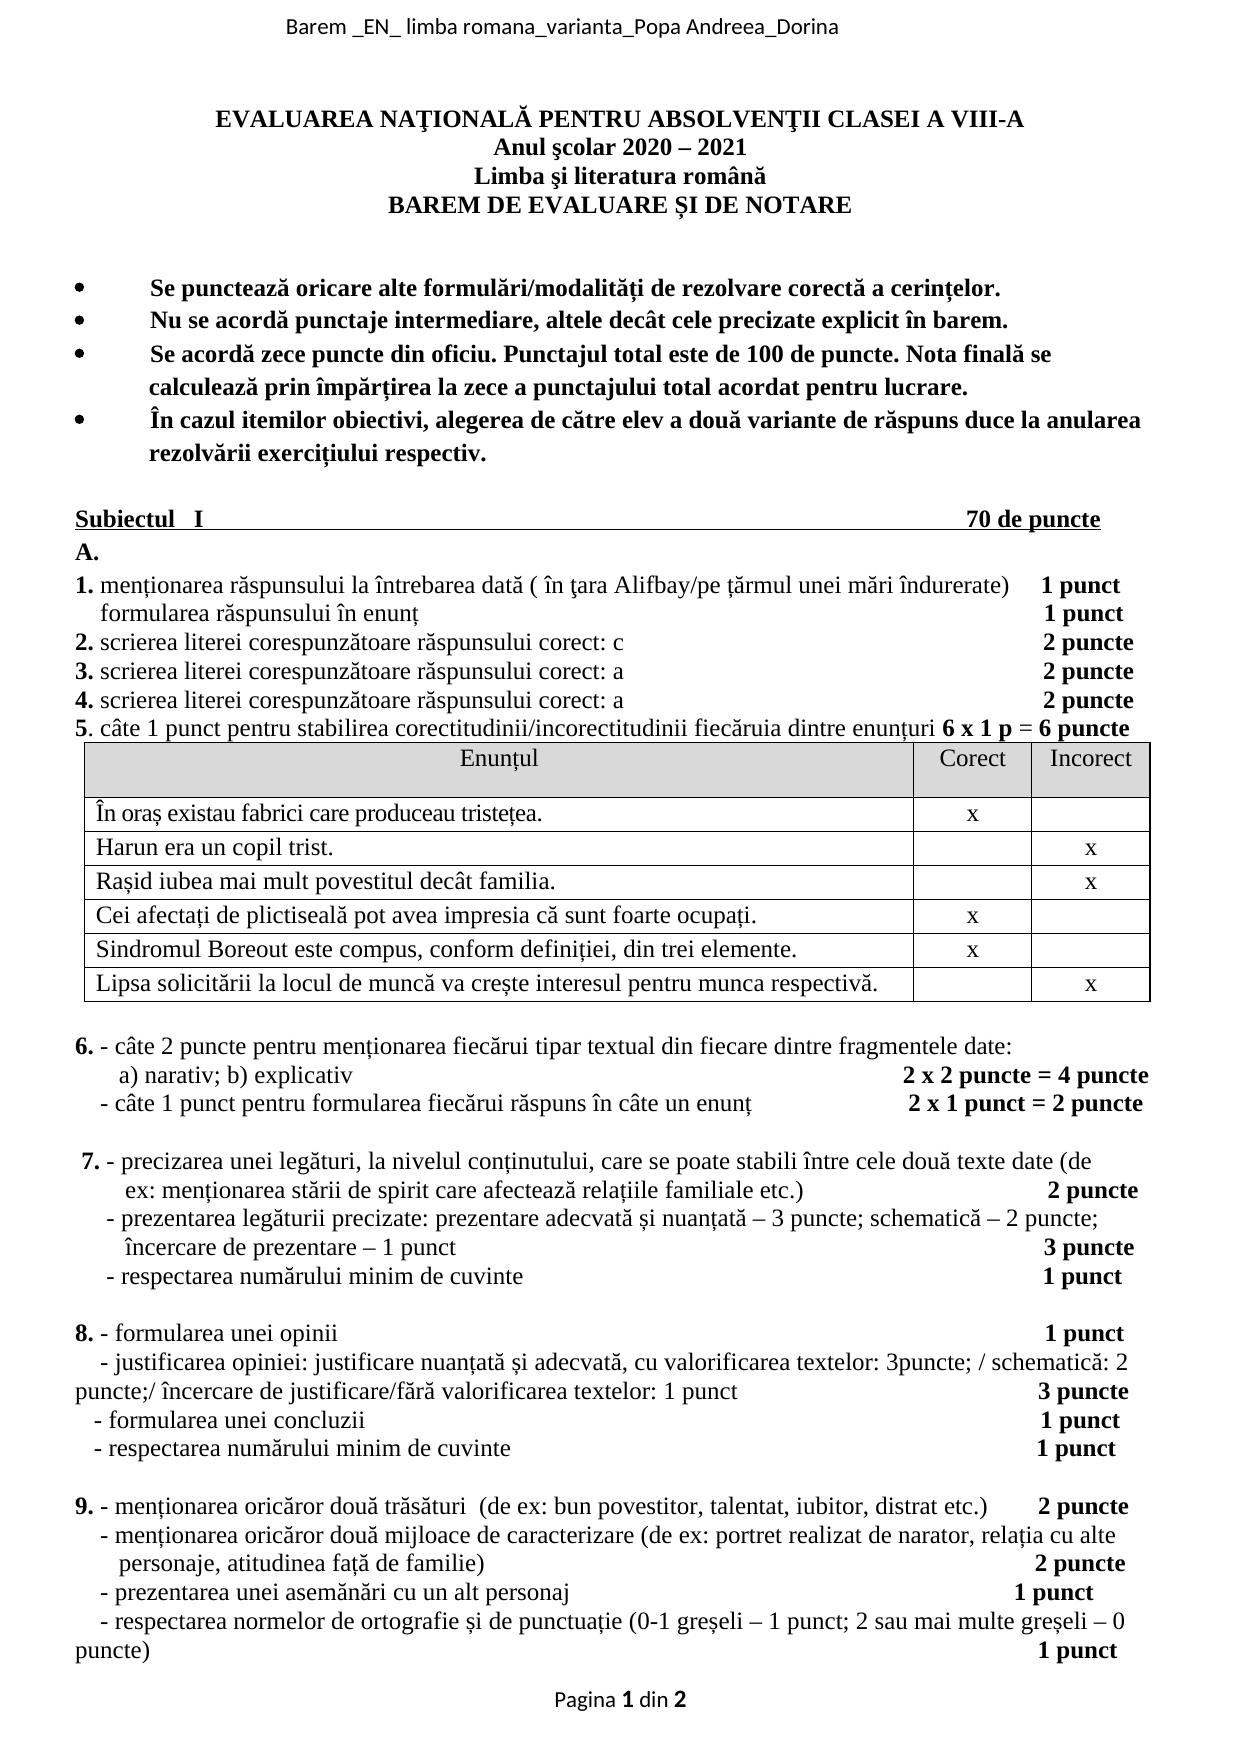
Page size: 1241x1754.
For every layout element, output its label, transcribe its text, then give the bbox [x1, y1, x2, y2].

table_header Corect [914, 743, 1031, 797]
text formularea răspunsului în enunț 1 punct [75, 598, 1165, 627]
text - menționarea oricăror două mijloace de caracterizare (de ex: portret realizat de narator, relația cu alte [75, 1520, 1165, 1548]
text - justificarea opiniei: justificare nuanțată și adecvată, cu valorificarea textelor: 3puncte; / schematică: 2 puncte;/ încercare de justificare/fără valorificarea textelor: 1 punct 3 puncte [75, 1347, 1165, 1405]
table_cell x [914, 798, 1031, 831]
text BAREM DE EVALUARE ȘI DE NOTARE [75, 190, 1165, 219]
text 4. scrierea literei corespunzătoare răspunsului corect: a 2 puncte [75, 685, 1165, 713]
table_cell [914, 832, 1031, 865]
text calculează prin împărțirea la zece a punctajului total acordat pentru lucrare. [117, 372, 1165, 400]
text personaje, atitudinea față de familie) 2 puncte [75, 1548, 1165, 1577]
text 7. - precizarea unei legături, la nivelul conținutului, care se poate stabili între cele două texte date (de [75, 1146, 1165, 1175]
text Anul şcolar 2020 – 2021 [75, 132, 1165, 161]
list Se punctează oricare alte formulări/modalități de rezolvare corectă a cerințelor. [75, 273, 1165, 301]
table_header Incorect [1032, 743, 1149, 797]
table_cell [914, 866, 1031, 899]
table_cell Lipsa solicitării la locul de muncă va crește interesul pentru munca respectivă. [85, 968, 913, 1001]
table_cell [1032, 798, 1149, 831]
list Subiectul I 70 de puncte [75, 504, 1165, 532]
text - respectarea numărului minim de cuvinte 1 punct [75, 1433, 1165, 1462]
table_cell [1032, 900, 1149, 933]
table_header Enunțul [85, 743, 913, 797]
table_cell Harun era un copil trist. [85, 832, 913, 865]
text - câte 1 punct pentru formularea fiecărui răspuns în câte un enunț 2 x 1 punct = 2 puncte [75, 1088, 1165, 1117]
list A. [75, 537, 1165, 566]
text 3. scrierea literei corespunzătoare răspunsului corect: a 2 puncte [75, 656, 1165, 685]
text 1. menționarea răspunsului la întrebarea dată ( în ţara Alifbay/pe țărmul unei mări îndurerate) 1 punct [75, 570, 1165, 598]
text 6. - câte 2 puncte pentru menționarea fiecărui tipar textual din fiecare dintre fragmentele date: [75, 1031, 1165, 1060]
text 2. scrierea literei corespunzătoare răspunsului corect: c 2 puncte [75, 627, 1165, 656]
text încercare de prezentare – 1 punct 3 puncte [75, 1232, 1165, 1261]
table_cell [1032, 934, 1149, 967]
text Limba şi literatura română [75, 161, 1165, 190]
table_cell x [914, 934, 1031, 967]
text a) narativ; b) explicativ 2 x 2 puncte = 4 puncte [75, 1060, 1165, 1088]
text - respectarea normelor de ortografie și de punctuație (0-1 greșeli – 1 punct; 2 sau mai multe greșeli – 0 puncte) 1 punct [75, 1606, 1165, 1663]
text - prezentarea legăturii precizate: prezentare adecvată și nuanțată – 3 puncte; schematică – 2 puncte; [75, 1203, 1165, 1232]
text ex: menționarea stării de spirit care afectează relațiile familiale etc.) 2 puncte [75, 1175, 1165, 1203]
table_cell În oraș existau fabrici care produceau tristețea. [85, 798, 913, 831]
text 5. câte 1 punct pentru stabilirea corectitudinii/incorectitudinii fiecăruia dintre enunțuri 6 x 1 p = 6 puncte [75, 713, 1165, 742]
text rezolvării exercițiului respectiv. [117, 438, 1165, 466]
text EVALUAREA NAŢIONALĂ PENTRU ABSOLVENŢII CLASEI A VIII-A [75, 104, 1165, 132]
table_cell x [914, 900, 1031, 933]
text 9. - menționarea oricăror două trăsături (de ex: bun povestitor, talentat, iubitor, distrat etc.) 2 puncte [75, 1491, 1165, 1520]
list Nu se acordă punctaje intermediare, altele decât cele precizate explicit în barem. [75, 306, 1165, 334]
table_cell Sindromul Boreout este compus, conform definiției, din trei elemente. [85, 934, 913, 967]
text - formularea unei concluzii 1 punct [75, 1405, 1165, 1433]
table_cell [914, 968, 1031, 1001]
text 8. - formularea unei opinii 1 punct [75, 1318, 1165, 1347]
list În cazul itemilor obiectivi, alegerea de către elev a două variante de răspuns duce la anularea [75, 405, 1165, 433]
table_cell x [1032, 866, 1149, 899]
table_cell x [1032, 968, 1149, 1001]
text - respectarea numărului minim de cuvinte 1 punct [75, 1261, 1165, 1290]
text - prezentarea unei asemănări cu un alt personaj 1 punct [75, 1577, 1165, 1606]
table_cell x [1032, 832, 1149, 865]
table_cell Cei afectați de plictiseală pot avea impresia că sunt foarte ocupați. [85, 900, 913, 933]
table_cell Rașid iubea mai mult povestitul decât familia. [85, 866, 913, 899]
list Se acordă zece puncte din oficiu. Punctajul total este de 100 de puncte. Nota finală se [75, 339, 1165, 367]
